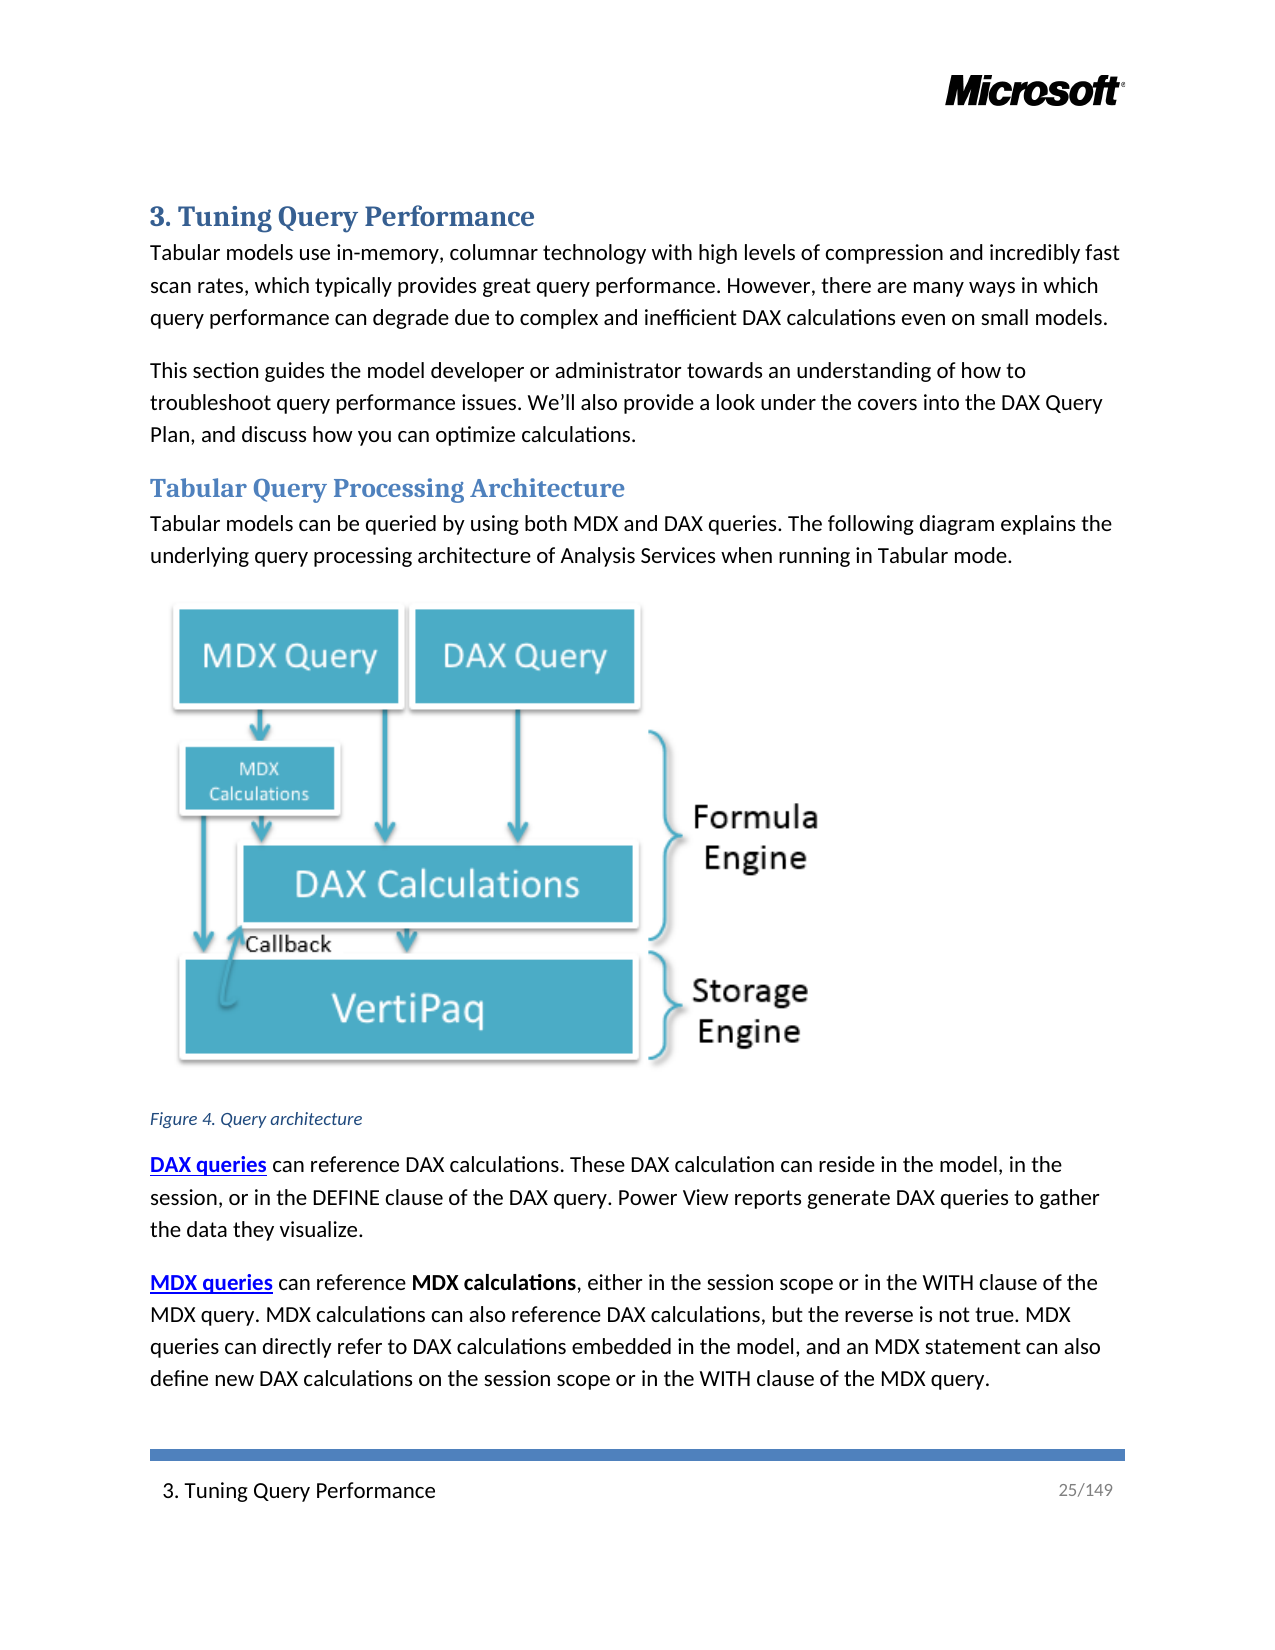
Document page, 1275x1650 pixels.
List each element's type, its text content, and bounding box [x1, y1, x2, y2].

subtitle 3. Tuning Query Performance [150, 200, 1125, 233]
picture [150, 594, 883, 1082]
picture [945, 75, 1125, 106]
text MDX queries can reference MDX calculations, either in the session scope or in the WITH clause of the MDX query. MDX calculations can also reference DAX calculations, but the reverse is not true. MDX queries can directly refer to DAX calculations embedded in the model, and an MDX statement can also define new DAX calculations on the session scope or in the WITH clause of the MDX query. [150, 1268, 1125, 1393]
subtitle Tabular Query Processing Architecture [150, 473, 1125, 504]
text This section guides the model developer or administrator towards an understanding of how to troubleshoot query performance issues. We’ll also provide a look under the covers into the DAX Query Plan, and discuss how you can optimize calculations. [150, 356, 1125, 448]
text Tabular models can be queried by using both MDX and DAX queries. The following diagram explains the underlying query processing architecture of Analysis Services when running in Tabular mode. [150, 509, 1125, 569]
text DAX queries can reference DAX calculations. These DAX calculation can reside in the model, in the session, or in the DEFINE clause of the DAX query. Power View reports generate DAX queries to gather the data they visualize. [150, 1151, 1125, 1243]
text Figure 4. Query architecture [150, 1107, 1125, 1130]
text Tabular models use in-memory, columnar technology with high levels of compression and incredibly fast scan rates, which typically provides great query performance. However, there are many ways in which query performance can degrade due to complex and inefficient DAX calculations even on small models. [150, 238, 1125, 331]
